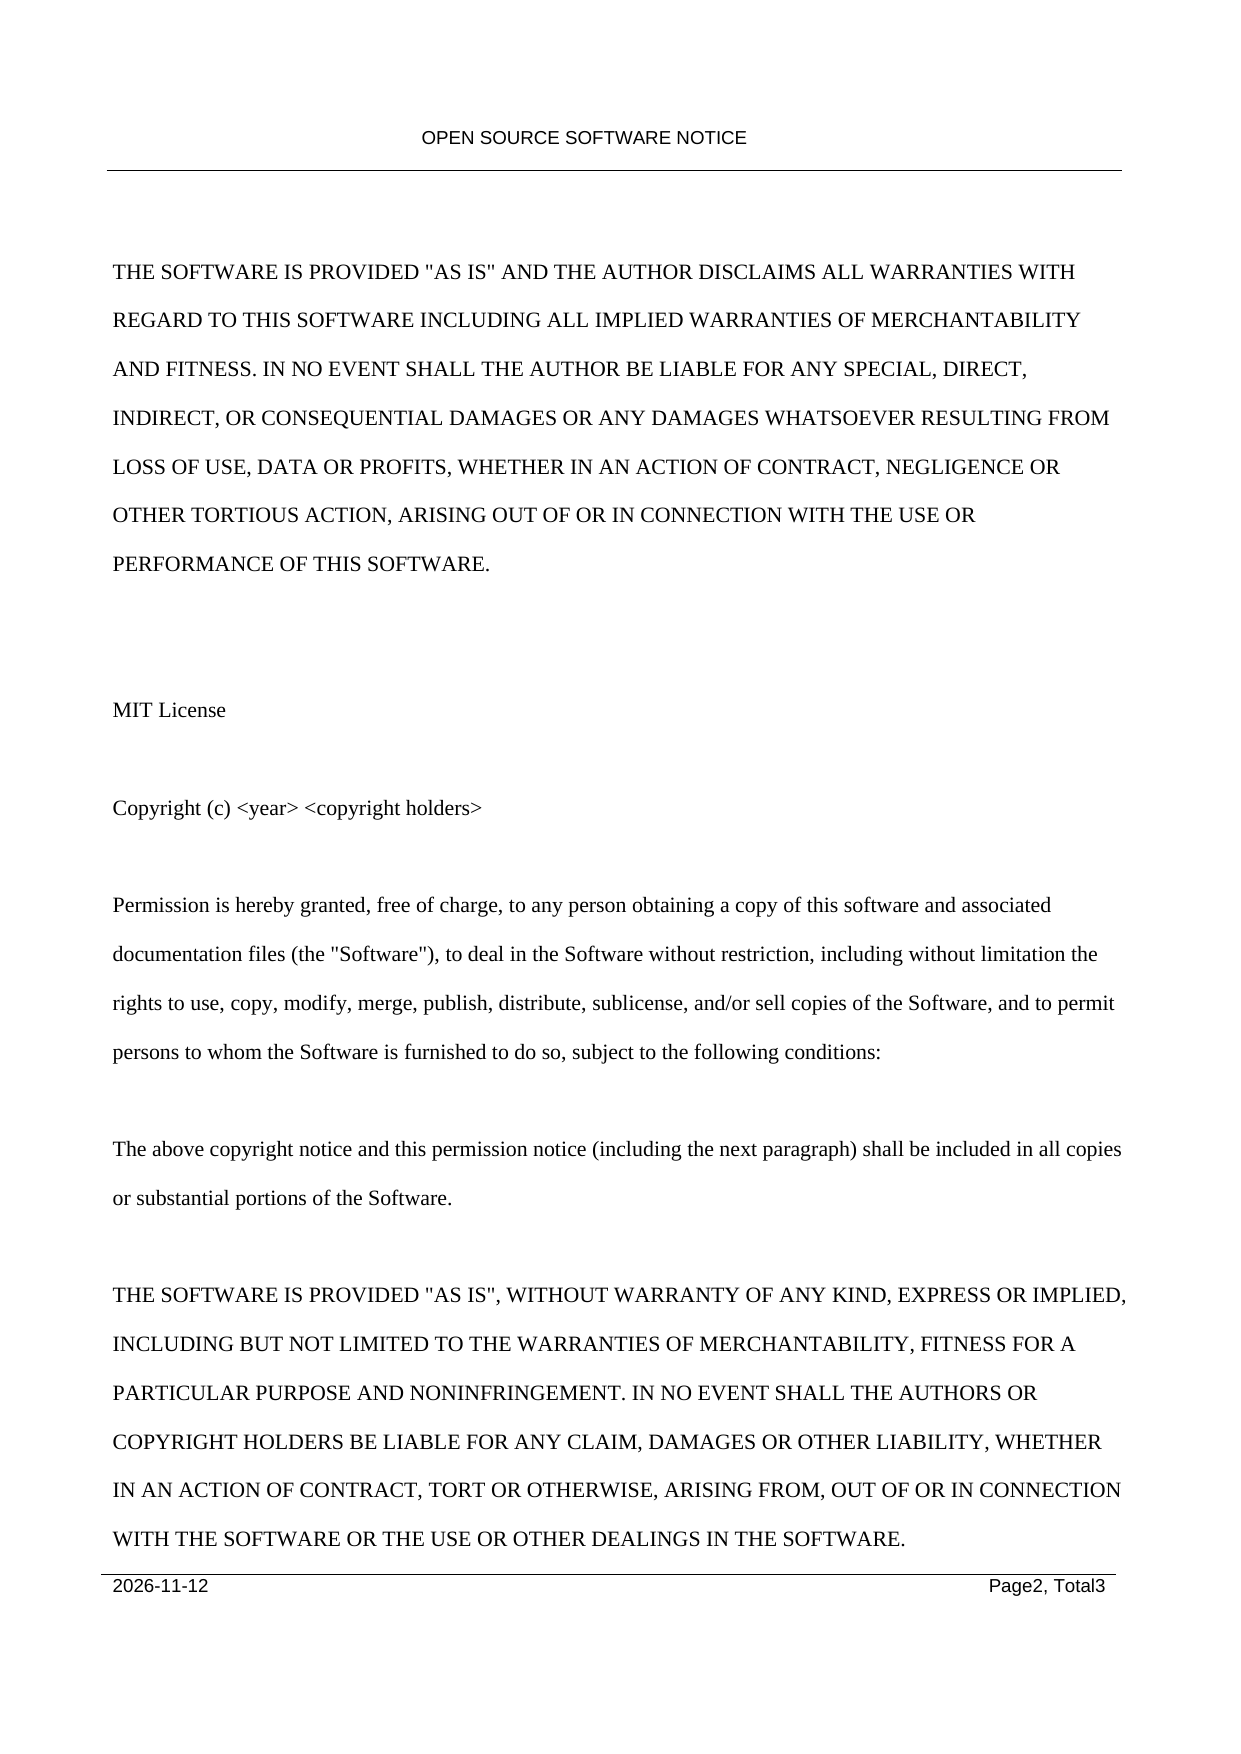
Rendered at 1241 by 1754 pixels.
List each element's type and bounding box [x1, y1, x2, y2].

text [112, 206, 1128, 1555]
